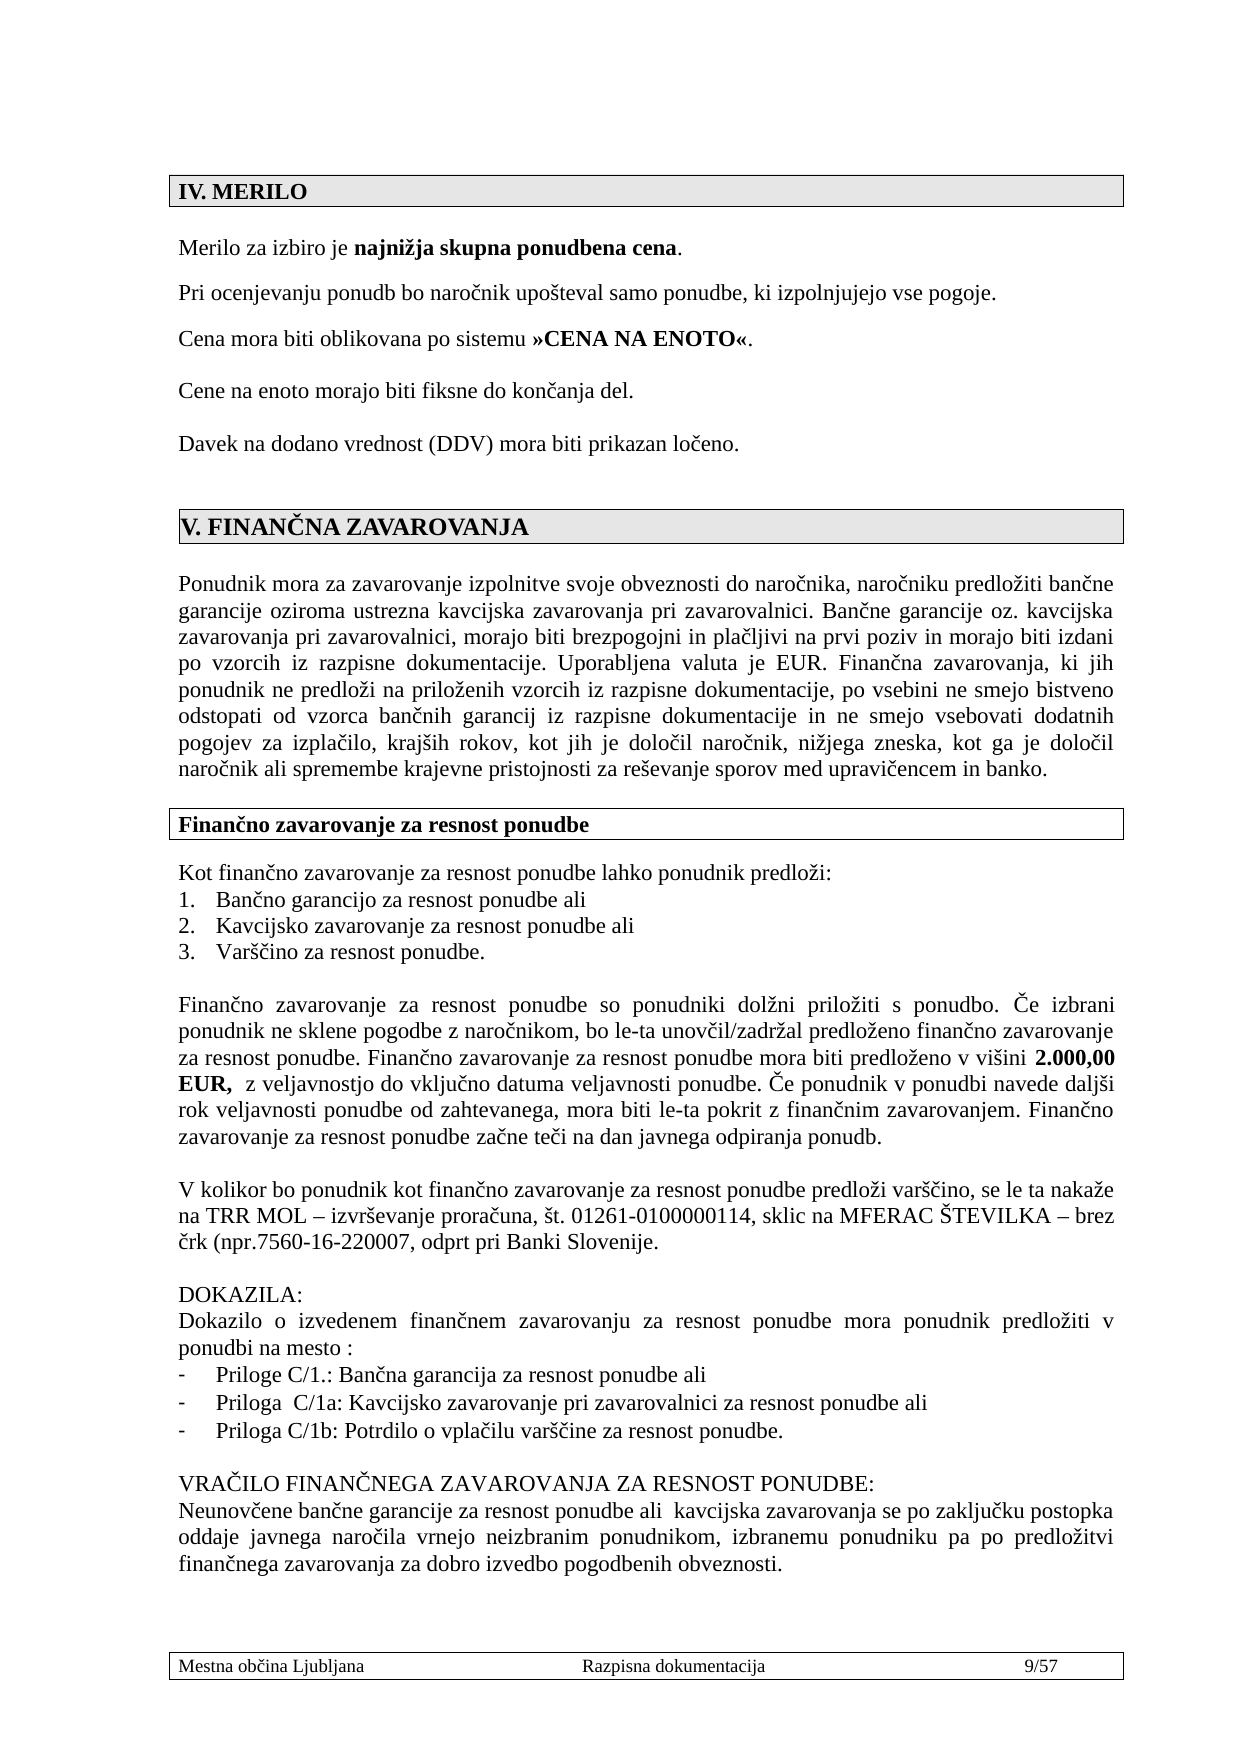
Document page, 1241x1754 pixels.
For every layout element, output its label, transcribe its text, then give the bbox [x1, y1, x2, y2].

text Pri ocenjevanju ponudb bo naročnik upošteval samo ponudbe, ki izpolnjujejo vse pogoje. [178, 279, 1115, 305]
list Priloga C/1b: Potrdilo o vplačilu varščine za resnost ponudbe. [178, 1416, 1115, 1444]
text Cene na enoto morajo biti fiksne do končanja del. [178, 377, 1115, 404]
text Davek na dodano vrednost (DDV) mora biti prikazan ločeno. [178, 430, 1115, 456]
text Merilo za izbiro je najnižja skupna ponudbena cena. [178, 233, 1115, 260]
list Priloga C/1a: Kavcijsko zavarovanje pri zavarovalnici za resnost ponudbe ali [178, 1388, 1115, 1416]
text Finančno zavarovanje za resnost ponudbe [170, 809, 1123, 839]
text V kolikor bo ponudnik kot finančno zavarovanje za resnost ponudbe predloži varščino, se le ta nakaže na TRR MOL – izvrševanje proračuna, št. 01261-0100000114, sklic na MFERAC ŠTEVILKA – brez črk (npr.7560-16-220007, odprt pri Banki Slovenije. [178, 1176, 1115, 1255]
text Neunovčene bančne garancije za resnost ponudbe ali kavcijska zavarovanja se po zaključku postopka oddaje javnega naročila vrnejo neizbranim ponudnikom, izbranemu ponudniku pa po predložitvi finančnega zavarovanja za dobro izvedbo pogodbenih obveznosti. [178, 1497, 1115, 1576]
list Priloge C/1.: Bančna garancija za resnost ponudbe ali [178, 1360, 1115, 1388]
list V. FINANČNA ZAVAROVANJA [180, 510, 1123, 543]
text Cena mora biti oblikovana po sistemu »CENA NA ENOTO«. [178, 324, 1115, 351]
text Finančno zavarovanje za resnost ponudbe so ponudniki dolžni priložiti s ponudbo. Če izbrani ponudnik ne sklene pogodbe z naročnikom, bo le-ta unovčil/zadržal predloženo finančno zavarovanje za resnost ponudbe. Finančno zavarovanje za resnost ponudbe mora biti predloženo v višini 2.000,00 EUR, z veljavnostjo do vključno datuma veljavnosti ponudbe. Če ponudnik v ponudbi navede daljši rok veljavnosti ponudbe od zahtevanega, mora biti le-ta pokrit z finančnim zavarovanjem. Finančno zavarovanje za resnost ponudbe začne teči na dan javnega odpiranja ponudb. [178, 991, 1115, 1149]
list Kavcijsko zavarovanje za resnost ponudbe ali [178, 912, 1115, 938]
list Varščino za resnost ponudbe. [178, 938, 1115, 965]
text Ponudnik mora za zavarovanje izpolnitve svoje obveznosti do naročnika, naročniku predložiti bančne garancije oziroma ustrezna kavcijska zavarovanja pri zavarovalnici. Bančne garancije oz. kavcijska zavarovanja pri zavarovalnici, morajo biti brezpogojni in plačljivi na prvi poziv in morajo biti izdani po vzorcih iz razpisne dokumentacije. Uporabljena valuta je EUR. Finančna zavarovanja, ki jih ponudnik ne predloži na priloženih vzorcih iz razpisne dokumentacije, po vsebini ne smejo bistveno odstopati od vzorca bančnih garancij iz razpisne dokumentacije in ne smejo vsebovati dodatnih pogojev za izplačilo, krajših rokov, kot jih je določil naročnik, nižjega zneska, kot ga je določil naročnik ali spremembe krajevne pristojnosti za reševanje sporov med upravičencem in banko. [178, 570, 1115, 781]
list Bančno garancijo za resnost ponudbe ali [178, 886, 1115, 912]
list IV. MERILO [170, 176, 1123, 206]
text VRAČILO FINANČNEGA ZAVAROVANJA ZA RESNOST PONUDBE: [178, 1471, 1115, 1497]
text DOKAZILA: [178, 1281, 1115, 1307]
text Kot finančno zavarovanje za resnost ponudbe lahko ponudnik predloži: [178, 859, 1115, 886]
text Dokazilo o izvedenem finančnem zavarovanju za resnost ponudbe mora ponudnik predložiti v ponudbi na mesto : [178, 1307, 1115, 1360]
